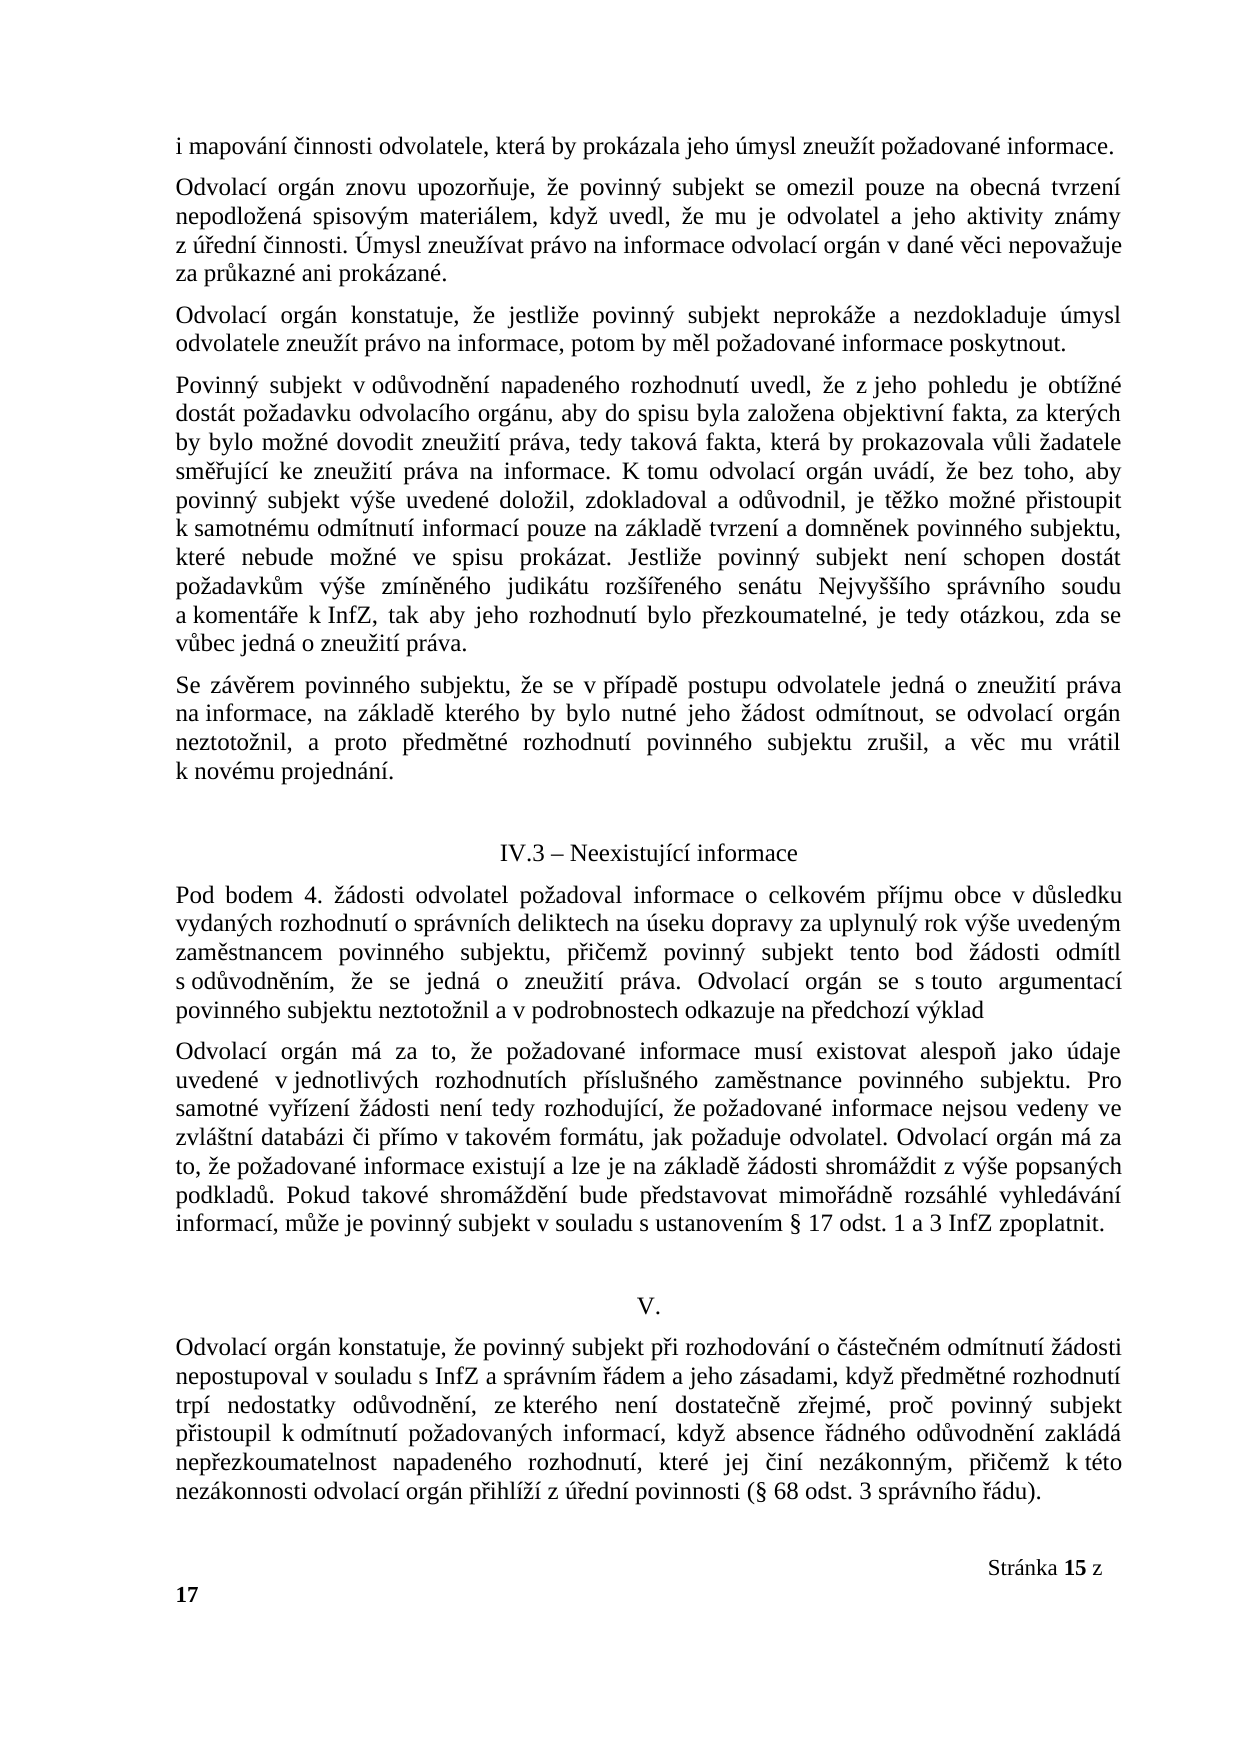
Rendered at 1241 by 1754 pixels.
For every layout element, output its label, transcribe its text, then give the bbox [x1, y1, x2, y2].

text Odvolací orgán má za to, že požadované informace musí existovat alespoň jako údaje uvedené v jednotlivých rozhodnutích příslušného zaměstnance povinného subjektu. Pro samotné vyřízení žádosti není tedy rozhodující, že požadované informace nejsou vedeny ve zvláštní databázi či přímo v takovém formátu, jak požaduje odvolatel. Odvolací orgán má za to, že požadované informace existují a lze je na základě žádosti shromáždit z výše popsaných podkladů. Pokud takové shromáždění bude představovat mimořádně rozsáhlé vyhledávání informací, může je povinný subjekt v souladu s ustanovením § 17 odst. 1 a 3 InfZ zpoplatnit. [175, 1036, 1122, 1237]
text Odvolací orgán konstatuje, že povinný subjekt při rozhodování o částečném odmítnutí žádosti nepostupoval v souladu s InfZ a správním řádem a jeho zásadami, když předmětné rozhodnutí trpí nedostatky odůvodnění, ze kterého není dostatečně zřejmé, proč povinný subjekt přistoupil k odmítnutí požadovaných informací, když absence řádného odůvodnění zakládá nepřezkoumatelnost napadeného rozhodnutí, které jej činí nezákonným, přičemž k této nezákonnosti odvolací orgán přihlíží z úřední povinnosti (§ 68 odst. 3 správního řádu). [175, 1332, 1122, 1505]
text Pod bodem 4. žádosti odvolatel požadoval informace o celkovém příjmu obce v důsledku vydaných rozhodnutí o správních deliktech na úseku dopravy za uplynulý rok výše uvedeným zaměstnancem povinného subjektu, přičemž povinný subjekt tento bod žádosti odmítl s odůvodněním, že se jedná o zneužití práva. Odvolací orgán se s touto argumentací povinného subjektu neztotožnil a v podrobnostech odkazuje na předchozí výklad [175, 880, 1122, 1023]
text Se závěrem povinného subjektu, že se v případě postupu odvolatele jedná o zneužití práva na informace, na základě kterého by bylo nutné jeho žádost odmítnout, se odvolací orgán neztotožnil, a proto předmětné rozhodnutí povinného subjektu zrušil, a věc mu vrátil k novému projednání. [175, 670, 1122, 785]
text V. [175, 1291, 1122, 1320]
text Odvolací orgán konstatuje, že jestliže povinný subjekt neprokáže a nezdokladuje úmysl odvolatele zneužít právo na informace, potom by měl požadované informace poskytnout. [175, 300, 1122, 357]
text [175, 131, 1122, 160]
text IV.3 – Neexistující informace [175, 838, 1122, 867]
text Odvolací orgán znovu upozorňuje, že povinný subjekt se omezil pouze na obecná tvrzení nepodložená spisovým materiálem, když uvedl, že mu je odvolatel a jeho aktivity známy z úřední činnosti. Úmysl zneužívat právo na informace odvolací orgán v dané věci nepovažuje za průkazné ani prokázané. [175, 172, 1122, 287]
text Povinný subjekt v odůvodnění napadeného rozhodnutí uvedl, že z jeho pohledu je obtížné dostát požadavku odvolacího orgánu, aby do spisu byla založena objektivní fakta, za kterých by bylo možné dovodit zneužití práva, tedy taková fakta, která by prokazovala vůli žadatele směřující ke zneužití práva na informace. K tomu odvolací orgán uvádí, že bez toho, aby povinný subjekt výše uvedené doložil, zdokladoval a odůvodnil, je těžko možné přistoupit k samotnému odmítnutí informací pouze na základě tvrzení a domněnek povinného subjektu, které nebude možné ve spisu prokázat. Jestliže povinný subjekt není schopen dostát požadavkům výše zmíněného judikátu rozšířeného senátu Nejvyššího správního soudu a komentáře k InfZ, tak aby jeho rozhodnutí bylo přezkoumatelné, je tedy otázkou, zda se vůbec jedná o zneužití práva. [175, 370, 1122, 657]
